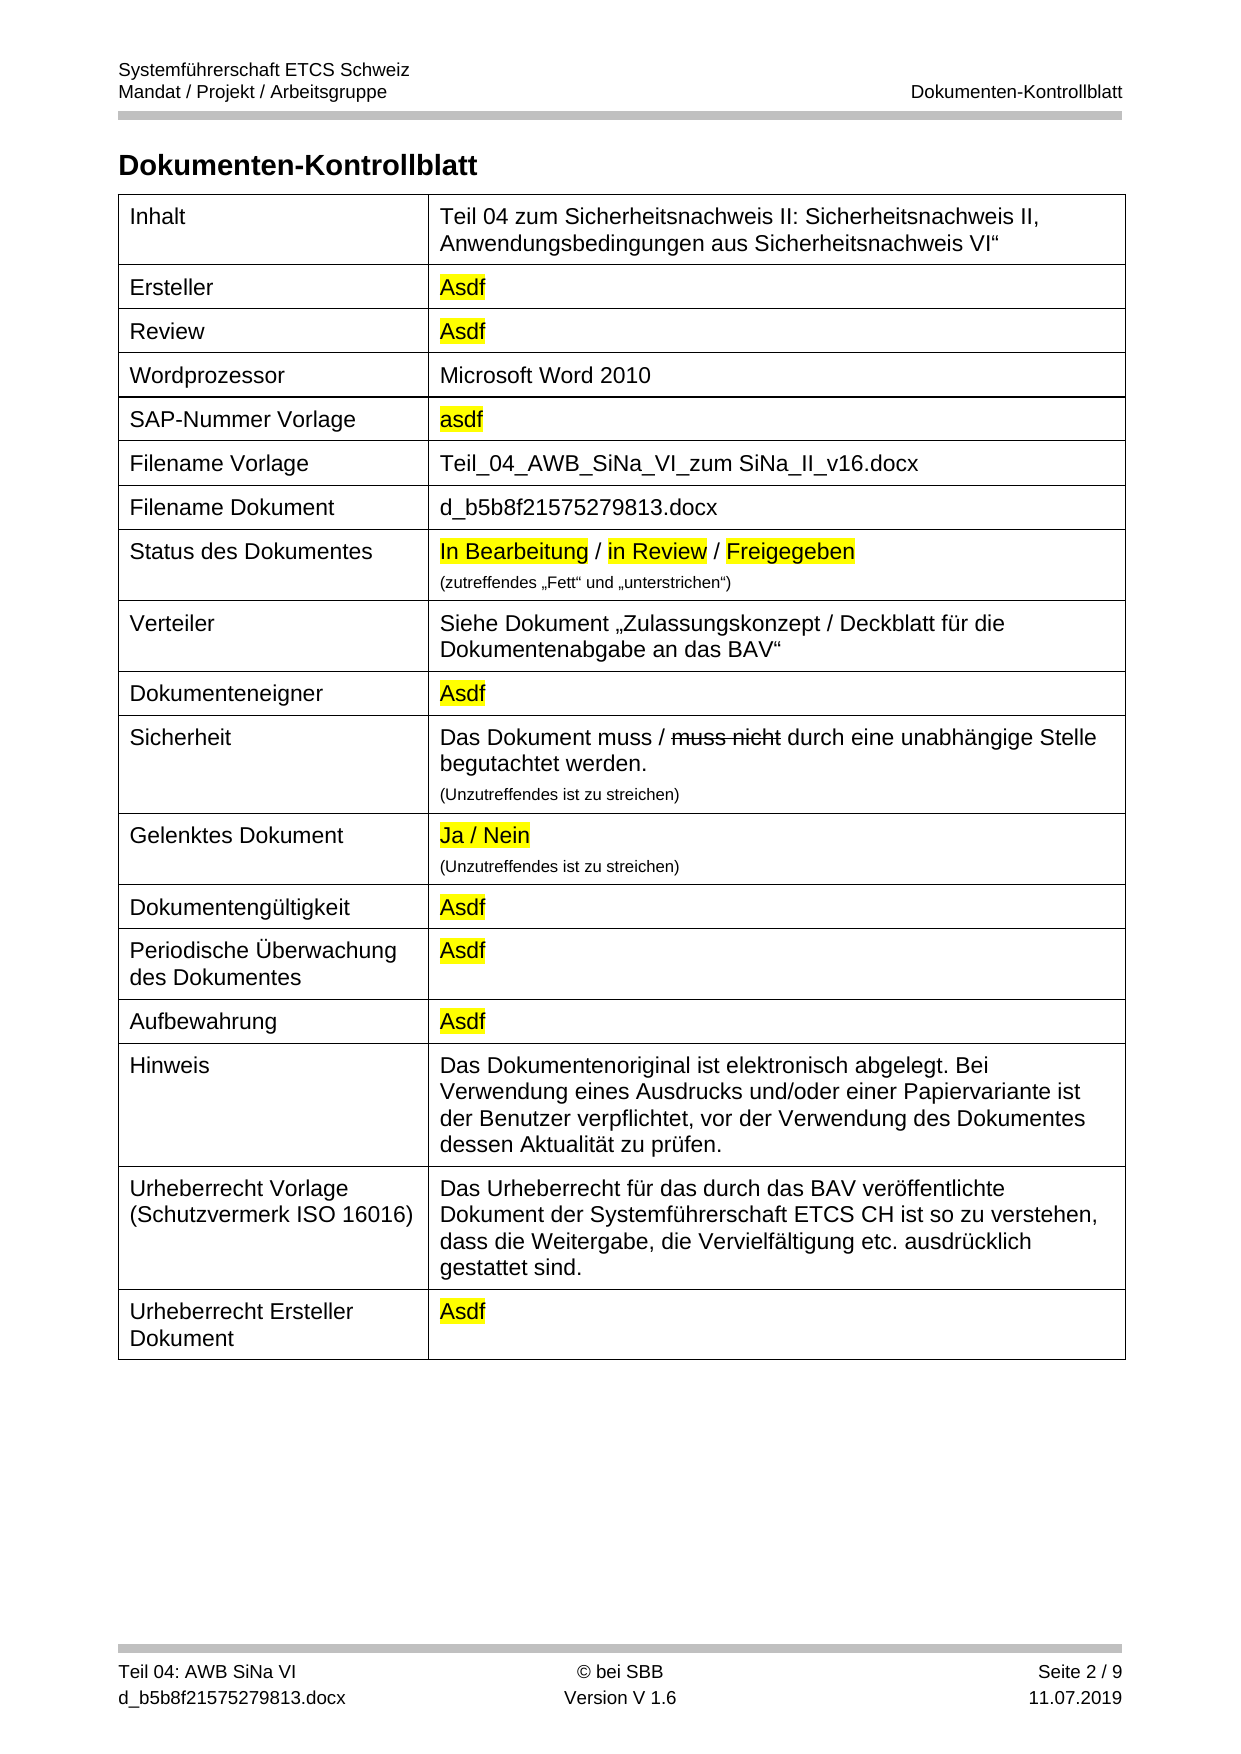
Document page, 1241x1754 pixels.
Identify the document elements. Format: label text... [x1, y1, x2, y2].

table_cell Asdf [429, 1290, 1125, 1359]
table_cell Asdf [429, 1000, 1125, 1043]
table_cell Teil_04_AWB_SiNa_VI_zum SiNa_II_v16.docx [429, 441, 1125, 484]
table_cell SAP-Nummer Vorlage [119, 398, 428, 440]
table_cell Asdf [429, 309, 1125, 352]
table_header Teil 04 zum Sicherheitsnachweis II: Sicherheitsnachweis II, Anwendungsbedingungen aus Sicherheitsnachweis VI“ [429, 195, 1125, 264]
table_cell Asdf [429, 929, 1125, 998]
table_cell Asdf [429, 265, 1125, 308]
table_cell Sicherheit [119, 716, 428, 812]
table_cell Ja / Nein (Unzutreffendes ist zu streichen) [429, 814, 1125, 884]
table_cell Filename Vorlage [119, 441, 428, 484]
table_cell Wordprozessor [119, 353, 428, 396]
table_cell Das Dokument muss / muss nicht durch eine unabhängige Stelle begutachtet werden. (Unzutreffendes ist zu streichen) [429, 716, 1125, 812]
table_header Inhalt [119, 195, 428, 264]
table_cell Gelenktes Dokument [119, 814, 428, 884]
table_cell Urheberrecht Ersteller Dokument [119, 1290, 428, 1359]
table_cell Verteiler [119, 601, 428, 671]
table_cell Dokumentengültigkeit [119, 885, 428, 928]
table_cell Microsoft Word 2010 [429, 353, 1125, 396]
table_cell Aufbewahrung [119, 1000, 428, 1043]
table_cell Status des Dokumentes [119, 530, 428, 600]
table_cell asdf [429, 398, 1125, 440]
table_cell Periodische Überwachung des Dokumentes [119, 929, 428, 998]
table_cell Das Urheberrecht für das durch das BAV veröffentlichte Dokument der Systemführerschaft ETCS CH ist so zu verstehen, dass die Weitergabe, die Vervielfältigung etc. ausdrücklich gestattet sind. [429, 1167, 1125, 1289]
table_cell In Bearbeitung / in Review / Freigegeben (zutreffendes „Fett“ und „unterstrichen“) [429, 530, 1125, 600]
table_cell Das Dokumentenoriginal ist elektronisch abgelegt. Bei Verwendung eines Ausdrucks und/oder einer Papiervariante ist der Benutzer verpflichtet, vor der Verwendung des Dokumentes dessen Aktualität zu prüfen. [429, 1044, 1125, 1166]
table_cell Asdf [429, 885, 1125, 928]
table_cell Asdf [429, 672, 1125, 714]
table_cell Filename Dokument [119, 486, 428, 528]
text Dokumenten-Kontrollblatt [118, 148, 1122, 181]
table_cell Ersteller [119, 265, 428, 308]
table_cell Siehe Dokument „Zulassungskonzept / Deckblatt für die Dokumentenabgabe an das BAV“ [429, 601, 1125, 671]
table_cell Dokumenteneigner [119, 672, 428, 714]
table_cell Teil_04_AWB_SiNa_VI_zum SiNa_II_v16.docx [429, 486, 1125, 528]
table_cell Hinweis [119, 1044, 428, 1166]
table_cell Review [119, 309, 428, 352]
table_cell Urheberrecht Vorlage (Schutzvermerk ISO 16016) [119, 1167, 428, 1289]
